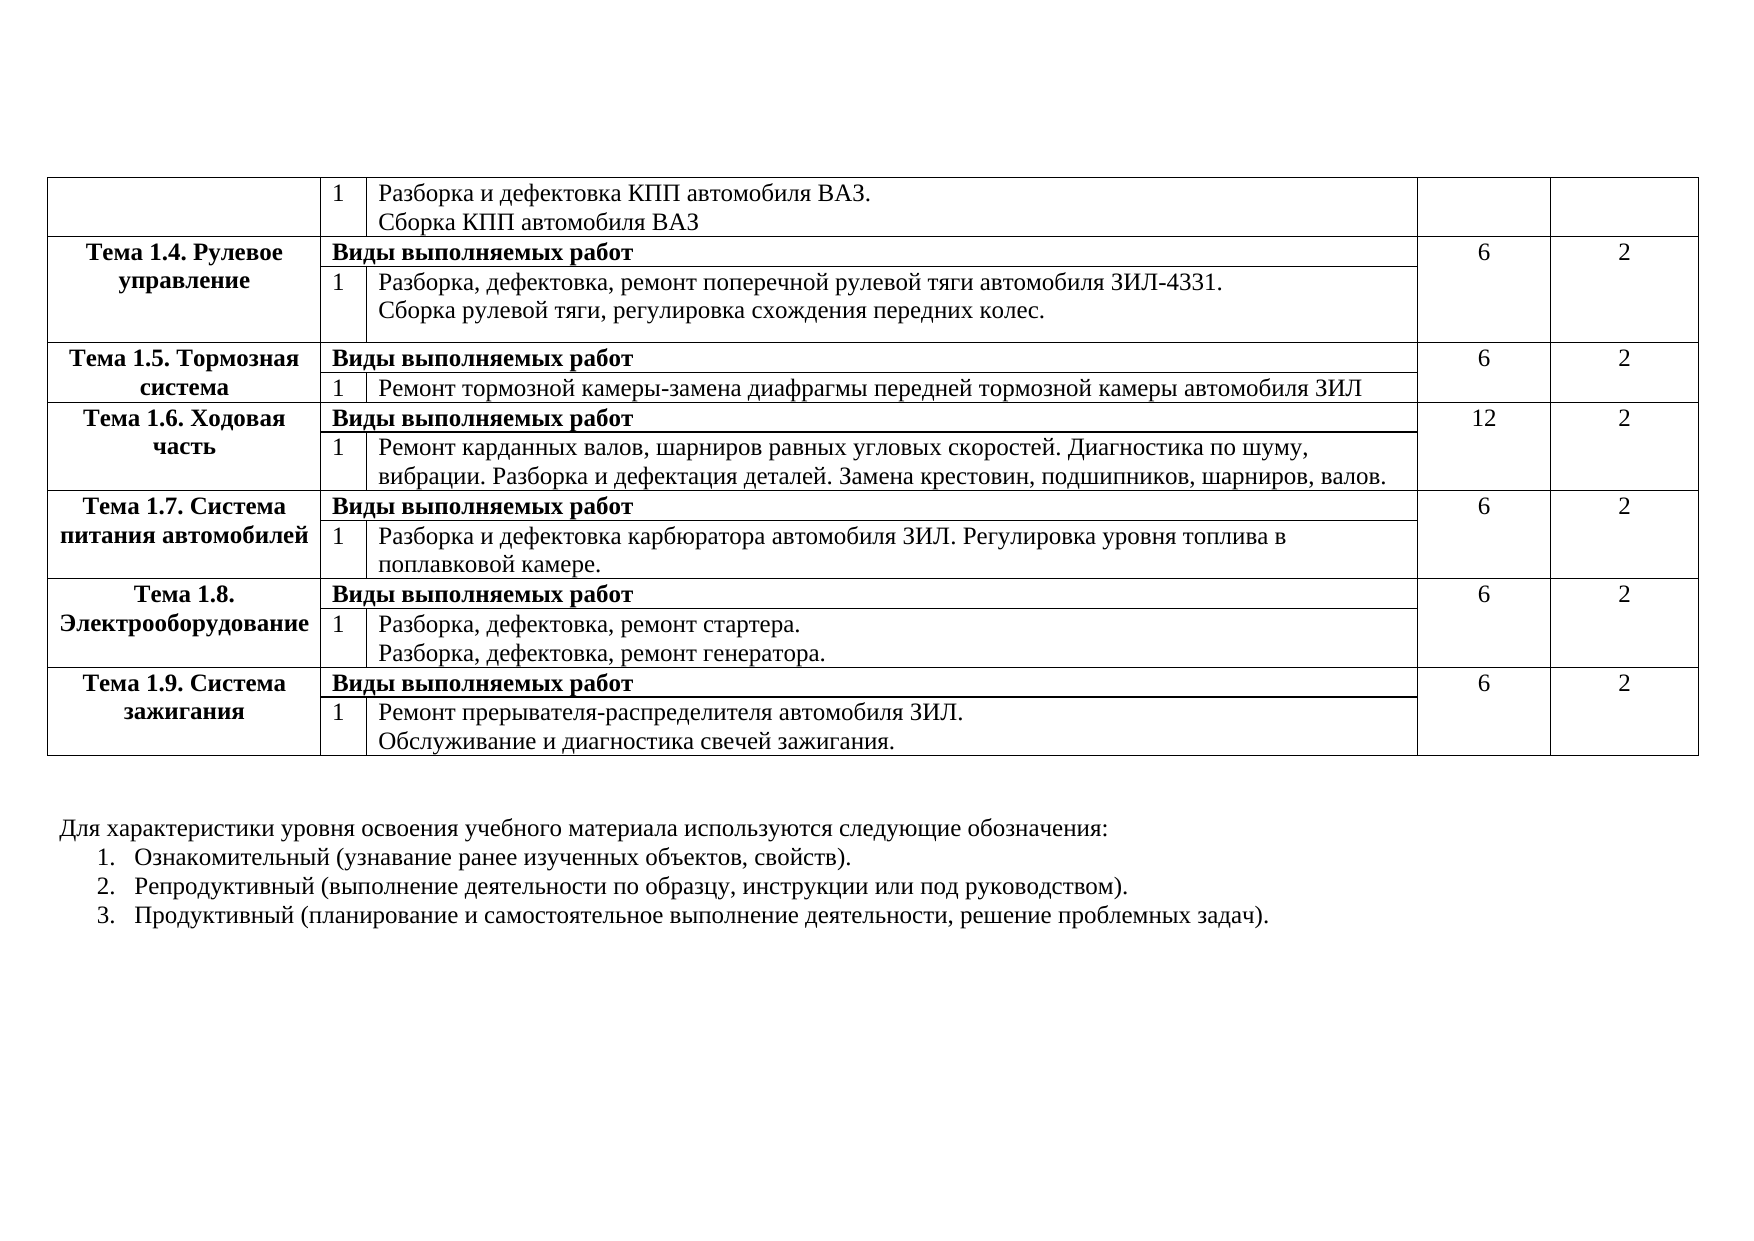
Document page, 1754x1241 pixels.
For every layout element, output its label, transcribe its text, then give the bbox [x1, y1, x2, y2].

table_cell Разборка и дефектовка КПП автомобиля ВАЗ. Сборка КПП автомобиля ВАЗ [367, 178, 1417, 236]
table_cell 1 [321, 698, 366, 755]
table_cell Ремонт карданных валов, шарниров равных угловых скоростей. Диагностика по шуму, вибрации. Разборка и дефектация деталей. Замена крестовин, подшипников, шарниров, валов. [367, 433, 1417, 490]
table_cell 2 [1551, 491, 1698, 578]
table_cell Тема 1.8. Электрооборудование [48, 579, 320, 667]
table_cell Виды выполняемых работ [321, 237, 1417, 266]
table_cell Разборка, дефектовка, ремонт поперечной рулевой тяги автомобиля ЗИЛ-4331. Сборка рулевой тяги, регулировка схождения передних колес. [367, 267, 1417, 342]
table_cell 2 [1551, 668, 1698, 755]
table_cell Ремонт тормозной камеры-замена диафрагмы передней тормозной камеры автомобиля ЗИЛ [367, 373, 1417, 402]
table_cell Виды выполняемых работ [321, 579, 1417, 608]
table_cell 12 [1418, 403, 1550, 490]
list Репродуктивный (выполнение деятельности по образцу, инструкции или под руководством). [97, 871, 1724, 900]
list Ознакомительный (узнавание ранее изученных объектов, свойств). [97, 842, 1724, 871]
table_cell Тема 1.5. Тормозная система [48, 343, 320, 402]
table_cell 2 [1551, 403, 1698, 490]
table_cell Тема 1.4. Рулевое управление [48, 237, 320, 342]
table_cell 2 [1551, 343, 1698, 402]
table_cell Разборка, дефектовка, ремонт стартера. Разборка, дефектовка, ремонт генератора. [367, 609, 1417, 667]
table_cell Виды выполняемых работ [321, 343, 1417, 372]
table_cell Тема 1.6. Ходовая часть [48, 403, 320, 490]
table_cell 1 [321, 373, 366, 402]
table_cell 6 [1418, 491, 1550, 578]
table_cell Тема 1.9. Система зажигания [48, 668, 320, 755]
table_cell 6 [1418, 237, 1550, 342]
table_cell 6 [1418, 178, 1550, 236]
table_cell 6 [1418, 668, 1550, 755]
table_cell 6 [1418, 579, 1550, 667]
table_cell Разборка и дефектовка карбюратора автомобиля ЗИЛ. Регулировка уровня топлива в поплавковой камере. [367, 521, 1417, 578]
table_cell 2 [1551, 237, 1698, 342]
table_cell Виды выполняемых работ [321, 491, 1417, 520]
table_cell 1 [321, 267, 366, 342]
list Продуктивный (планирование и самостоятельное выполнение деятельности, решение проблемных задач). [97, 900, 1724, 928]
table_cell 6 [1418, 343, 1550, 402]
table_cell 3 [1551, 178, 1698, 236]
table_cell 1 [321, 609, 366, 667]
table_cell Виды выполняемых работ [321, 403, 1417, 431]
text Для характеристики уровня освоения учебного материала используются следующие обозначения: [59, 813, 1724, 842]
table_cell Ремонт прерывателя-распределителя автомобиля ЗИЛ. Обслуживание и диагностика свечей зажигания. [367, 698, 1417, 755]
table_cell 2 [1551, 579, 1698, 667]
table_cell Виды выполняемых работ [321, 668, 1417, 696]
table_cell 1 [321, 178, 366, 236]
table_cell 1 [321, 521, 366, 578]
table_cell Тема 1.7. Система питания автомобилей [48, 491, 320, 578]
table_cell 1 [321, 433, 366, 490]
